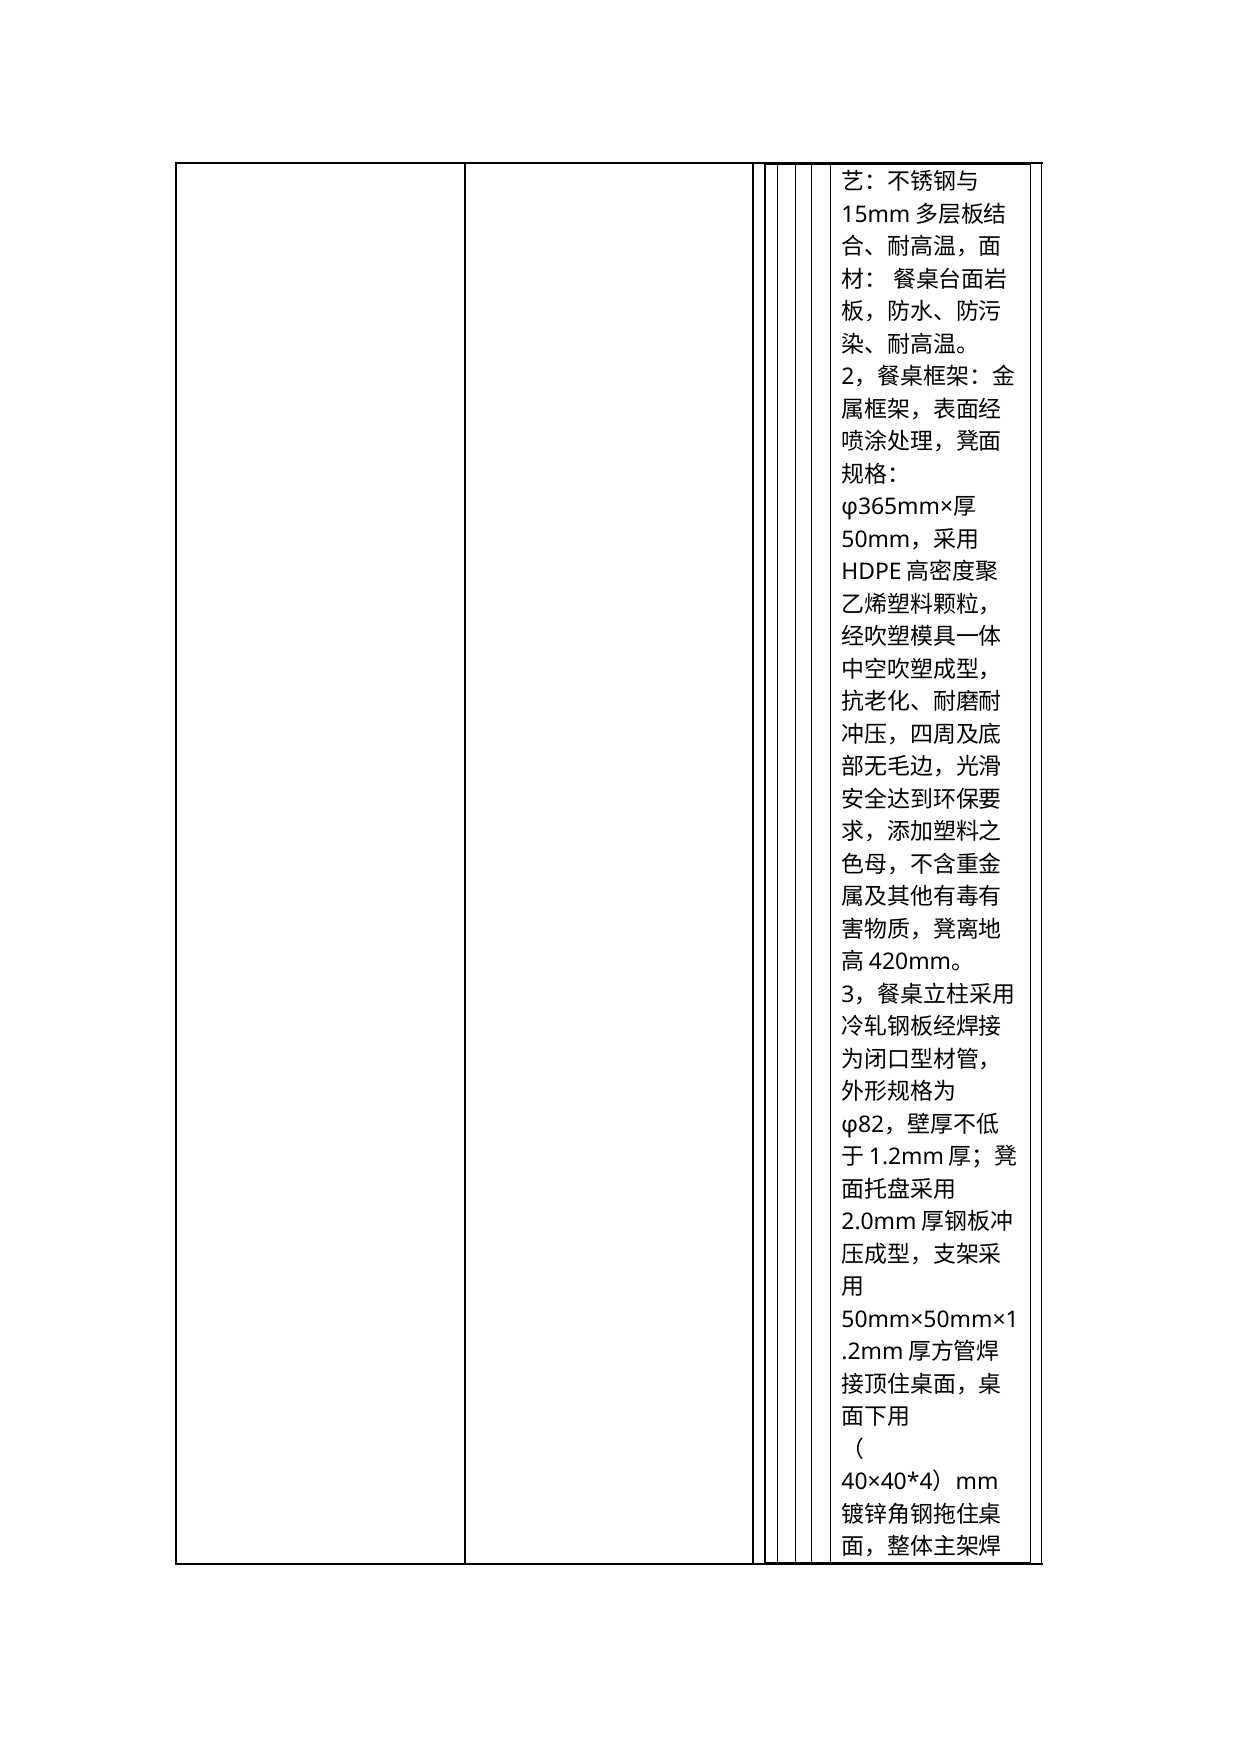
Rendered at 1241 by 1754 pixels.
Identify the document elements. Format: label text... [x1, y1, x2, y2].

table_cell [796, 165, 811, 1562]
table_cell [812, 165, 830, 1562]
table_cell [766, 165, 777, 1562]
table_cell [831, 165, 1030, 1562]
table_cell [778, 165, 795, 1562]
table_cell [466, 164, 752, 1563]
table_cell [1031, 164, 1041, 1563]
table_cell 1 [177, 164, 464, 1563]
table_cell [754, 164, 764, 1563]
